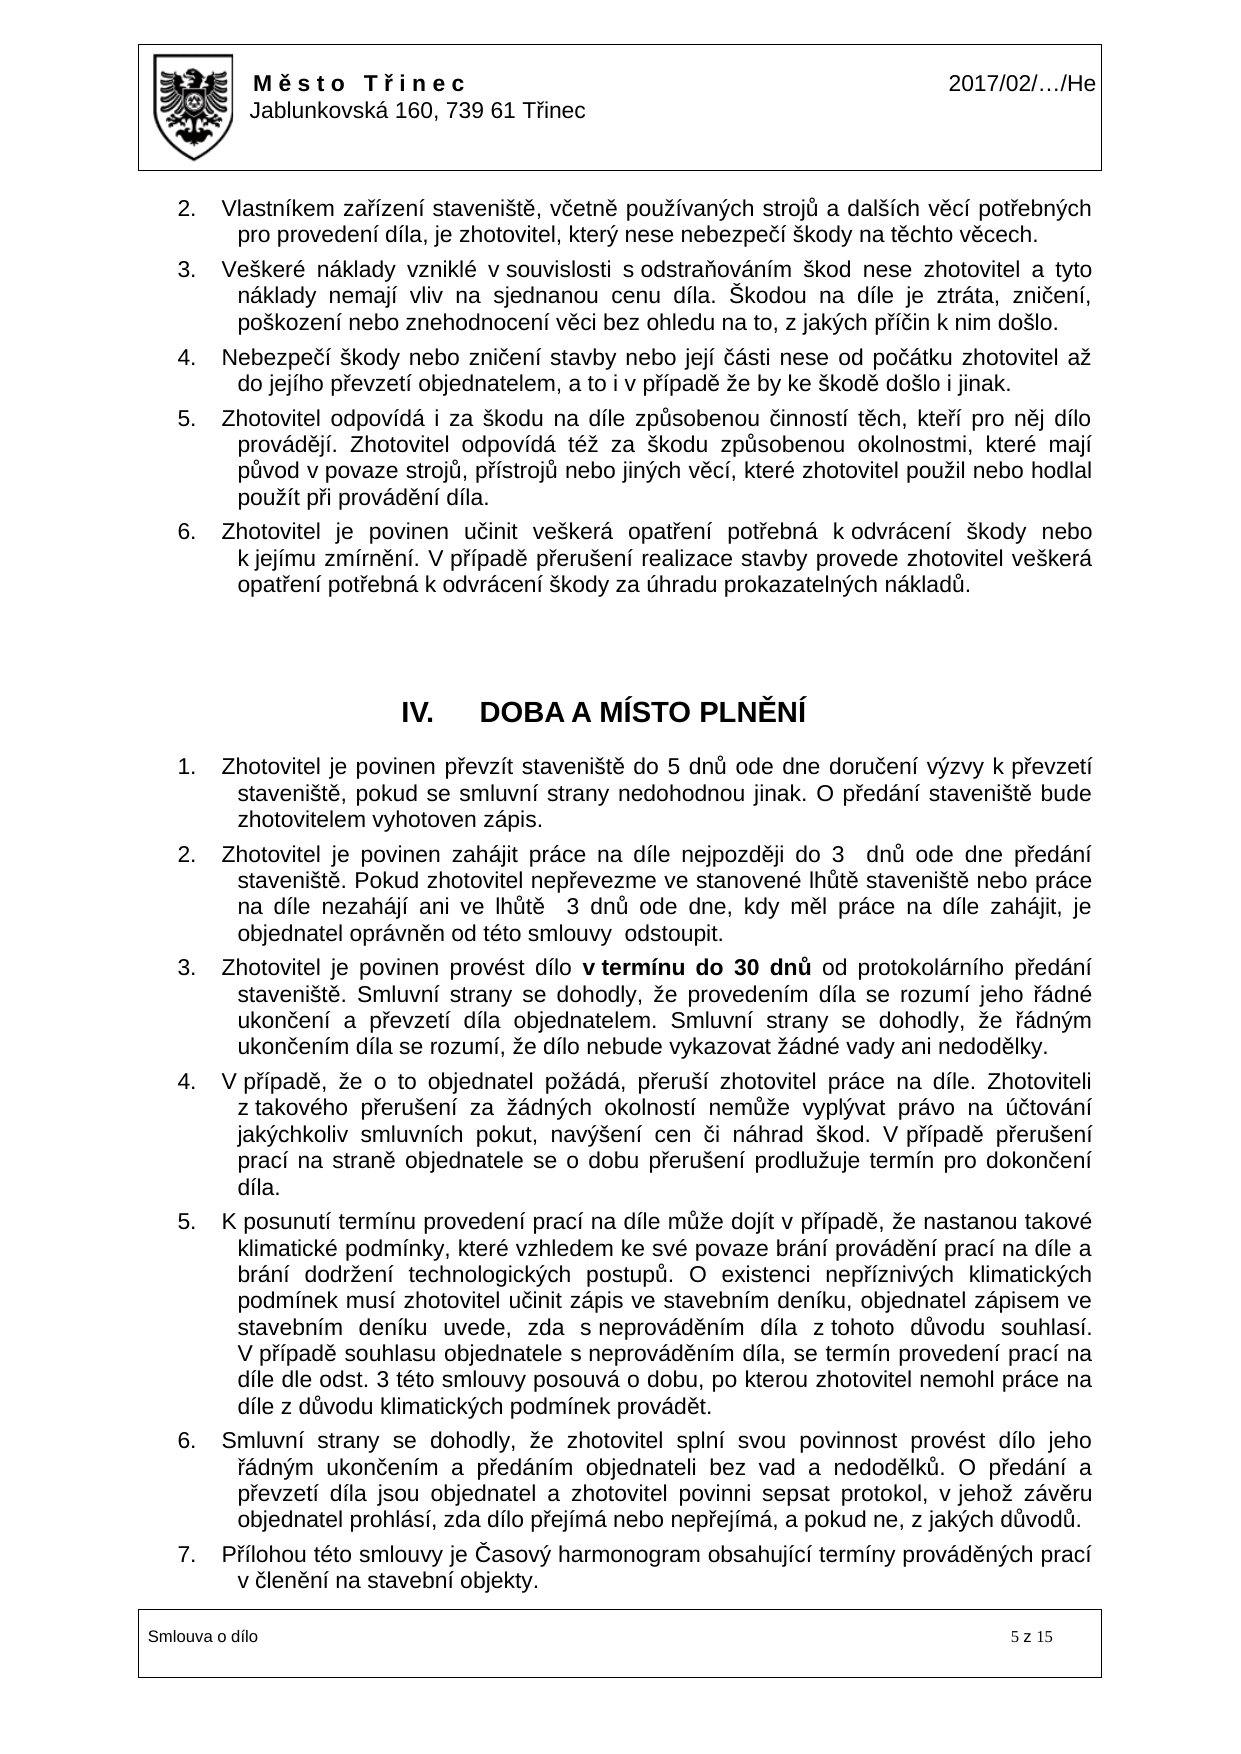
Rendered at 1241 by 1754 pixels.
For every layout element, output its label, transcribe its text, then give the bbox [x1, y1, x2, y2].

subtitle 3. Zhotovitel je povinen provést dílo v termínu do 30 dnů od protokolárního předání staveniště. Smluvní strany se dohodly, že provedením díla se rozumí jeho řádné ukončení a převzetí díla objednatelem. Smluvní strany se dohodly, že řádným ukončením díla se rozumí, že dílo nebude vykazovat žádné vady ani nedodělky. [177, 954, 1093, 1060]
subtitle 5. Zhotovitel odpovídá i za škodu na díle způsobenou činností těch, kteří pro něj dílo provádějí. Zhotovitel odpovídá též za škodu způsobenou okolnostmi, které mají původ v povaze strojů, přístrojů nebo jiných věcí, které zhotovitel použil nebo hodlal použít při provádění díla. [177, 404, 1093, 510]
subtitle 1. Zhotovitel je povinen převzít staveniště do 5 dnů ode dne doručení výzvy k převzetí staveniště, pokud se smluvní strany nedohodnou jinak. O předání staveniště bude zhotovitelem vyhotoven zápis. [177, 753, 1093, 832]
subtitle 4. V případě, že o to objednatel požádá, přeruší zhotovitel práce na díle. Zhotoviteli z takového přerušení za žádných okolností nemůže vyplývat právo na účtování jakýchkoliv smluvních pokut, navýšení cen či náhrad škod. V případě přerušení prací na straně objednatele se o dobu přerušení prodlužuje termín pro dokončení díla. [177, 1068, 1093, 1200]
subtitle 3. Veškeré náklady vzniklé v souvislosti s odstraňováním škod nese zhotovitel a tyto náklady nemají vliv na sjednanou cenu díla. Škodou na díle je ztráta, zničení, poškození nebo znehodnocení věci bez ohledu na to, z jakých příčin k nim došlo. [177, 256, 1093, 335]
subtitle 5. K posunutí termínu provedení prací na díle může dojít v případě, že nastanou takové klimatické podmínky, které vzhledem ke své povaze brání provádění prací na díle a brání dodržení technologických postupů. O existenci nepříznivých klimatických podmínek musí zhotovitel učinit zápis ve stavebním deníku, objednatel zápisem ve stavebním deníku uvede, zda s neprováděním díla z tohoto důvodu souhlasí. V případě souhlasu objednatele s neprováděním díla, se termín provedení prací na díle dle odst. 3 této smlouvy posouvá o dobu, po kterou zhotovitel nemohl práce na díle z důvodu klimatických podmínek provádět. [177, 1208, 1093, 1419]
subtitle 4. Nebezpečí škody nebo zničení stavby nebo její části nese od počátku zhotovitel až do jejího převzetí objednatelem, a to i v případě že by ke škodě došlo i jinak. [177, 343, 1093, 396]
subtitle 7. Přílohou této smlouvy je Časový harmonogram obsahující termíny prováděných prací v členění na stavební objekty. [177, 1541, 1093, 1594]
subtitle 6. Smluvní strany se dohodly, že zhotovitel splní svou povinnost provést dílo jeho řádným ukončením a předáním objednateli bez vad a nedodělků. O předání a převzetí díla jsou objednatel a zhotovitel povinni sepsat protokol, v jehož závěru objednatel prohlásí, zda dílo přejímá nebo nepřejímá, a pokud ne, z jakých důvodů. [177, 1427, 1093, 1533]
subtitle 2. Vlastníkem zařízení staveniště, včetně používaných strojů a dalších věcí potřebných pro provedení díla, je zhotovitel, který nese nebezpečí škody na těchto věcech. [177, 195, 1093, 248]
subtitle 6. Zhotovitel je povinen učinit veškerá opatření potřebná k odvrácení škody nebo k jejímu zmírnění. V případě přerušení realizace stavby provede zhotovitel veškerá opatření potřebná k odvrácení škody za úhradu prokazatelných nákladů. [177, 518, 1093, 597]
subtitle 2. Zhotovitel je povinen zahájit práce na díle nejpozději do 3 dnů ode dne předání staveniště. Pokud zhotovitel nepřevezme ve stanovené lhůtě staveniště nebo práce na díle nezahájí ani ve lhůtě 3 dnů ode dne, kdy měl práce na díle zahájit, je objednatel oprávněn od této smlouvy odstoupit. [177, 841, 1093, 946]
subtitle DOBA A MÍSTO PLNĚNÍ [148, 694, 1093, 728]
